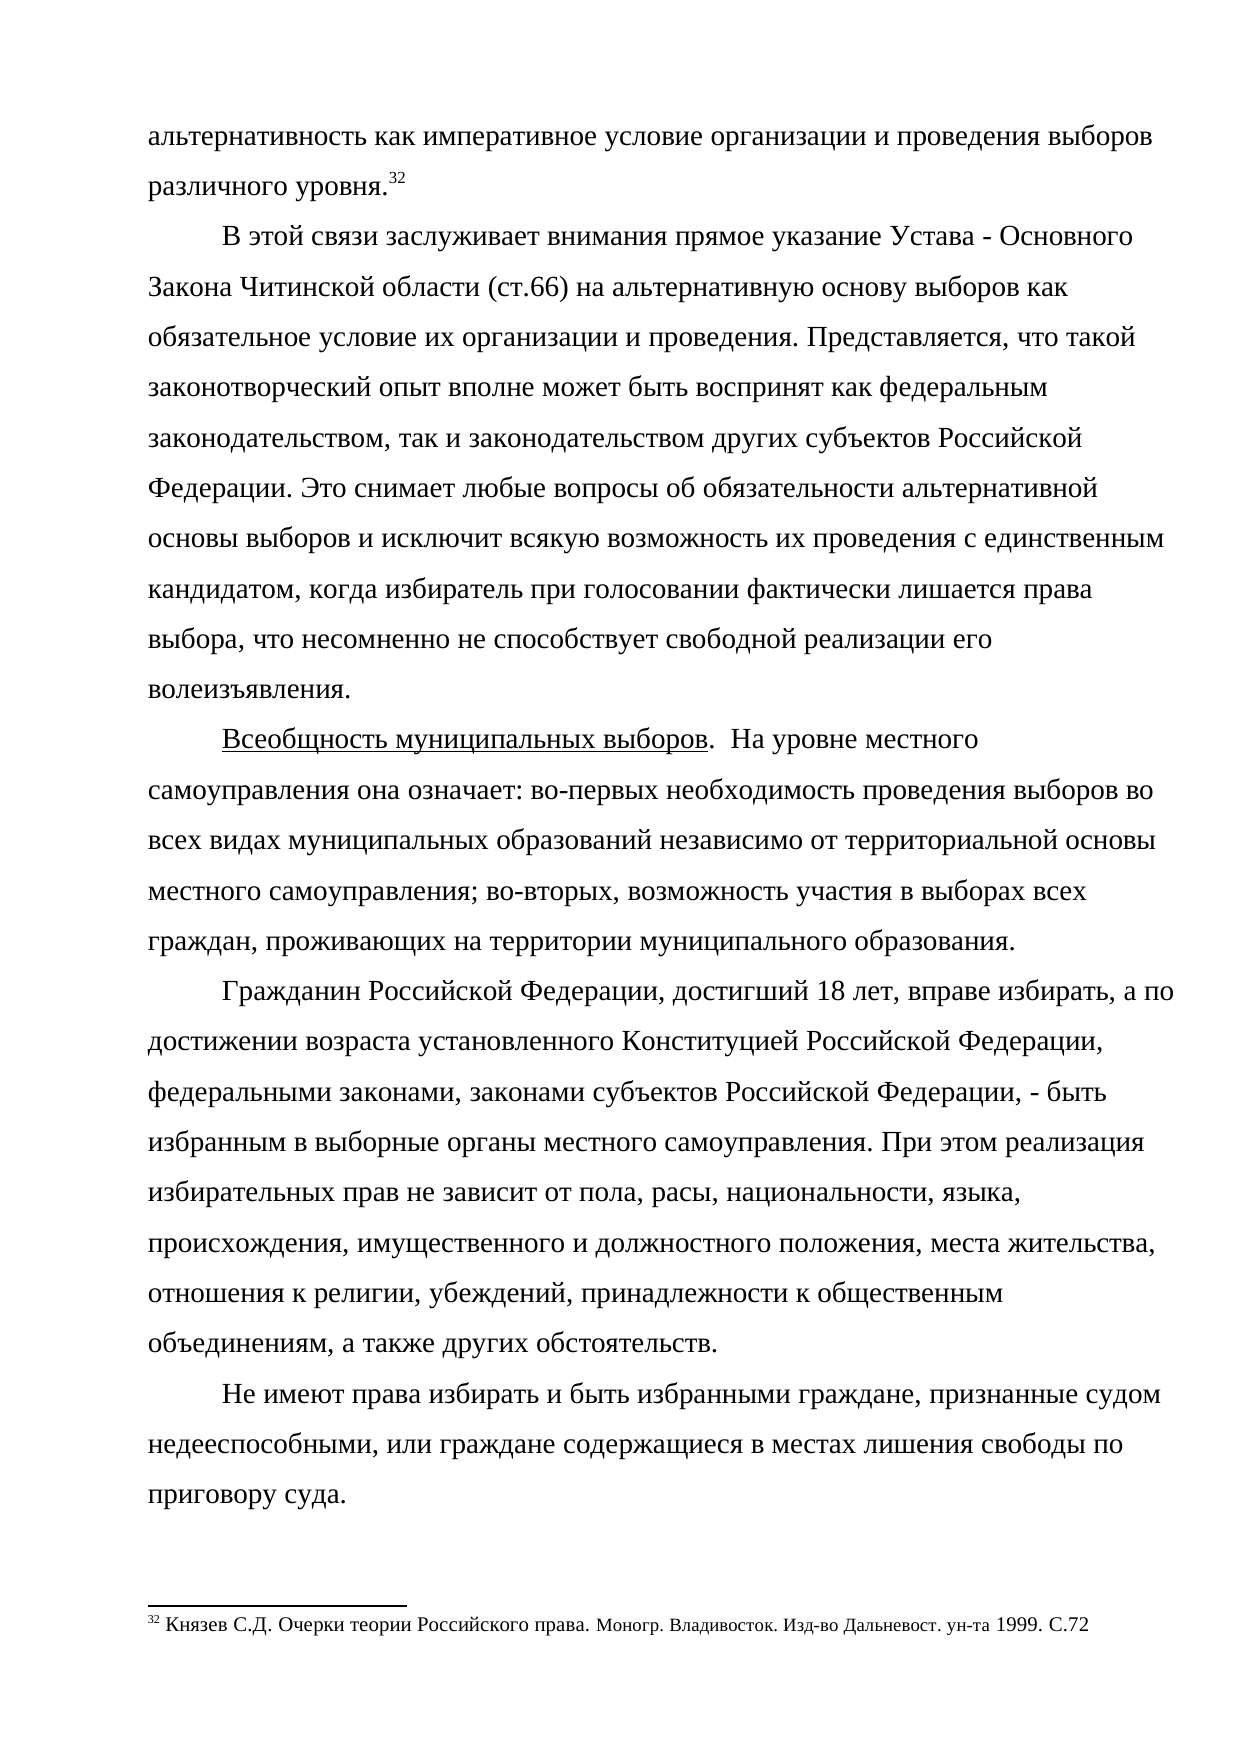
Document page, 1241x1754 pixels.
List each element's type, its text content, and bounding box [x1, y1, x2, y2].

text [148, 118, 1181, 202]
text В этой связи заслуживает внимания прямое указание Устава - Основного Закона Читинской области (ст.66) на альтернативную основу выборов как обязательное условие их организации и проведения. Представляется, что такой законотворческий опыт вполне может быть воспринят как федеральным законодательством, так и законодательством других субъектов Российской Федерации. Это снимает любые вопросы об обязательности альтернативной основы выборов и исключит всякую возможность их проведения с единственным кандидатом, когда избиратель при голосовании фактически лишается права выбора, что несомненно не способствует свободной реализации его волеизъявления. [148, 219, 1181, 705]
text Гражданин Российской Федерации, достигший 18 лет, вправе избирать, а по достижении возраста установленного Конституцией Российской Федерации, федеральными законами, законами субъектов Российской Федерации, - быть избранным в выборные органы местного самоуправления. При этом реализация избирательных прав не зависит от пола, расы, национальности, языка, происхождения, имущественного и должностного положения, места жительства, отношения к религии, убеждений, принадлежности к общественным объединениям, а также других обстоятельств. [148, 973, 1181, 1359]
text Не имеют права избирать и быть избранными граждане, признанные судом недееспособными, или граждане содержащиеся в местах лишения свободы по приговору суда. [148, 1376, 1181, 1510]
text Всеобщность муниципальных выборов. На уровне местного самоуправления она означает: во-первых необходимость проведения выборов во всех видах муниципальных образований независимо от территориальной основы местного самоуправления; во-вторых, возможность участия в выборах всех граждан, проживающих на территории муниципального образования. [148, 722, 1181, 957]
